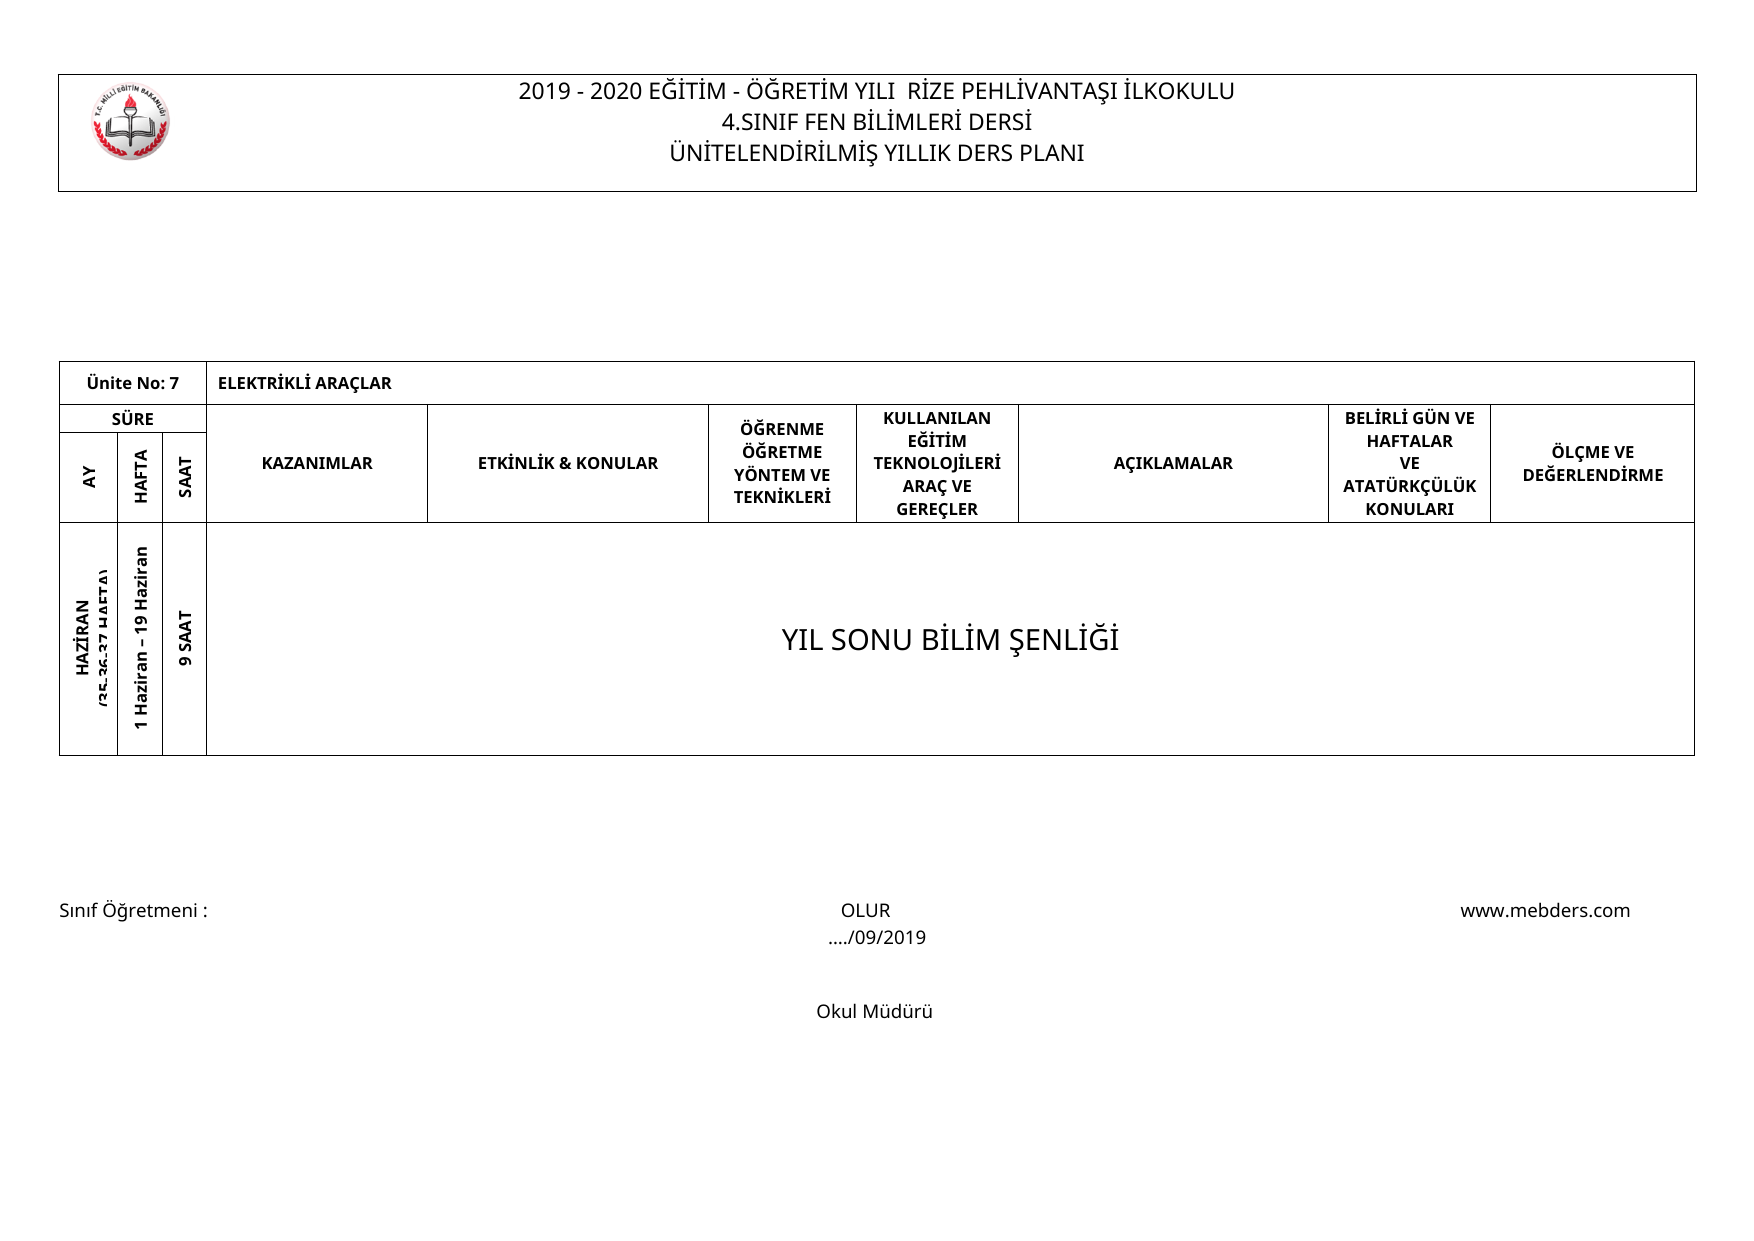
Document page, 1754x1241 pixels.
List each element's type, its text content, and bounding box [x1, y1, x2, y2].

text …./09/2019 [59, 924, 1695, 950]
table_cell BELİRLİ GÜN VE HAFTALAR VE ATATÜRKÇÜLÜK KONULARI [1329, 405, 1490, 522]
table_cell 9 SAAT [163, 523, 206, 755]
table_cell SAAT [163, 433, 206, 522]
table_cell KULLANILAN EĞİTİM TEKNOLOJİLERİ ARAÇ VE GEREÇLER [857, 405, 1018, 522]
text Okul Müdürü [723, 998, 1695, 1024]
table_header ELEKTRİKLİ ARAÇLAR [207, 362, 1694, 404]
table_cell ÖLÇME VE DEĞERLENDİRME [1491, 405, 1694, 522]
table_cell YIL SONU BİLİM ŞENLİĞİ [207, 523, 1694, 755]
table_cell KAZANIMLAR [207, 405, 427, 522]
table_cell HAZİRAN (35-36-37.HAFTA) [60, 523, 117, 755]
table_cell AÇIKLAMALAR [1019, 405, 1328, 522]
table_cell 1 Haziran – 19 Haziran [118, 523, 162, 755]
table_cell SÜRE [60, 405, 206, 432]
table_cell HAFTA [118, 433, 162, 522]
picture [85, 77, 175, 167]
table_header Ünite No: 7 [60, 362, 206, 404]
text Sınıf Öğretmeni : OLUR www.mebders.com [59, 897, 1695, 922]
table_cell ETKİNLİK & KONULAR [428, 405, 708, 522]
table_cell AY [60, 433, 117, 522]
table_cell ÖĞRENME ÖĞRETME YÖNTEM VE TEKNİKLERİ [709, 405, 856, 522]
